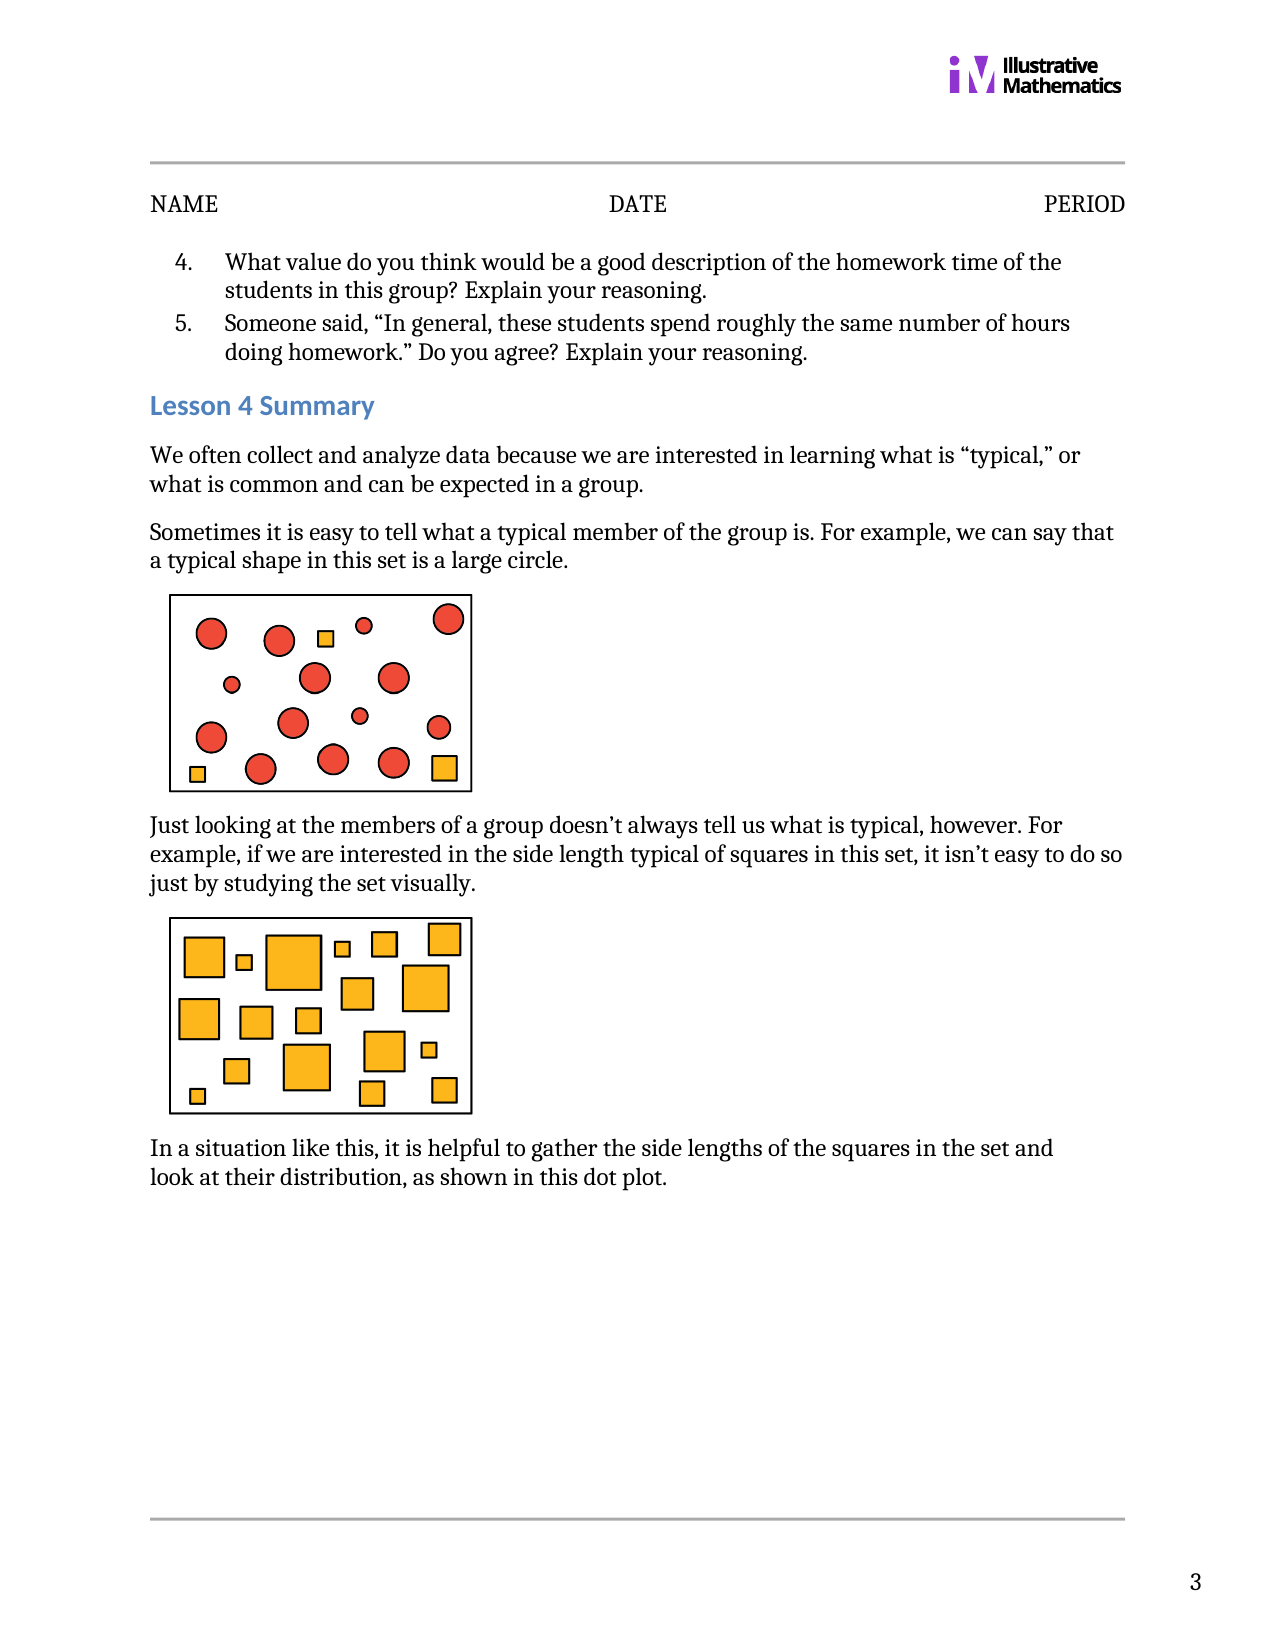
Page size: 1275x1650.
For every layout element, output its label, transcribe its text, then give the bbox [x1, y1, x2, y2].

list Someone said, “In general, these students spend roughly the same number of hours doing homework.” Do you agree? Explain your reasoning. [175, 309, 1125, 366]
picture [168, 916, 473, 1115]
text Just looking at the members of a group doesn’t always tell us what is typical, however. For example, if we are interested in the side length typical of squares in this set, it isn’t easy to do so just by studying the set visually. [150, 811, 1125, 898]
text Sometimes it is easy to tell what a typical member of the group is. For example, we can say that a typical shape in this set is a large circle. [150, 518, 1125, 575]
subtitle Lesson 4 Summary [150, 387, 1125, 423]
list What value do you think would be a good description of the homework time of the students in this group? Explain your reasoning. [175, 247, 1125, 305]
text We often collect and analyze data because we are interested in learning what is “typical,” or what is common and can be expected in a group. [150, 441, 1125, 499]
picture [168, 593, 473, 793]
text In a situation like this, it is helpful to gather the side lengths of the squares in the set and look at their distribution, as shown in this dot plot. [150, 1134, 1125, 1191]
picture [949, 55, 1121, 93]
